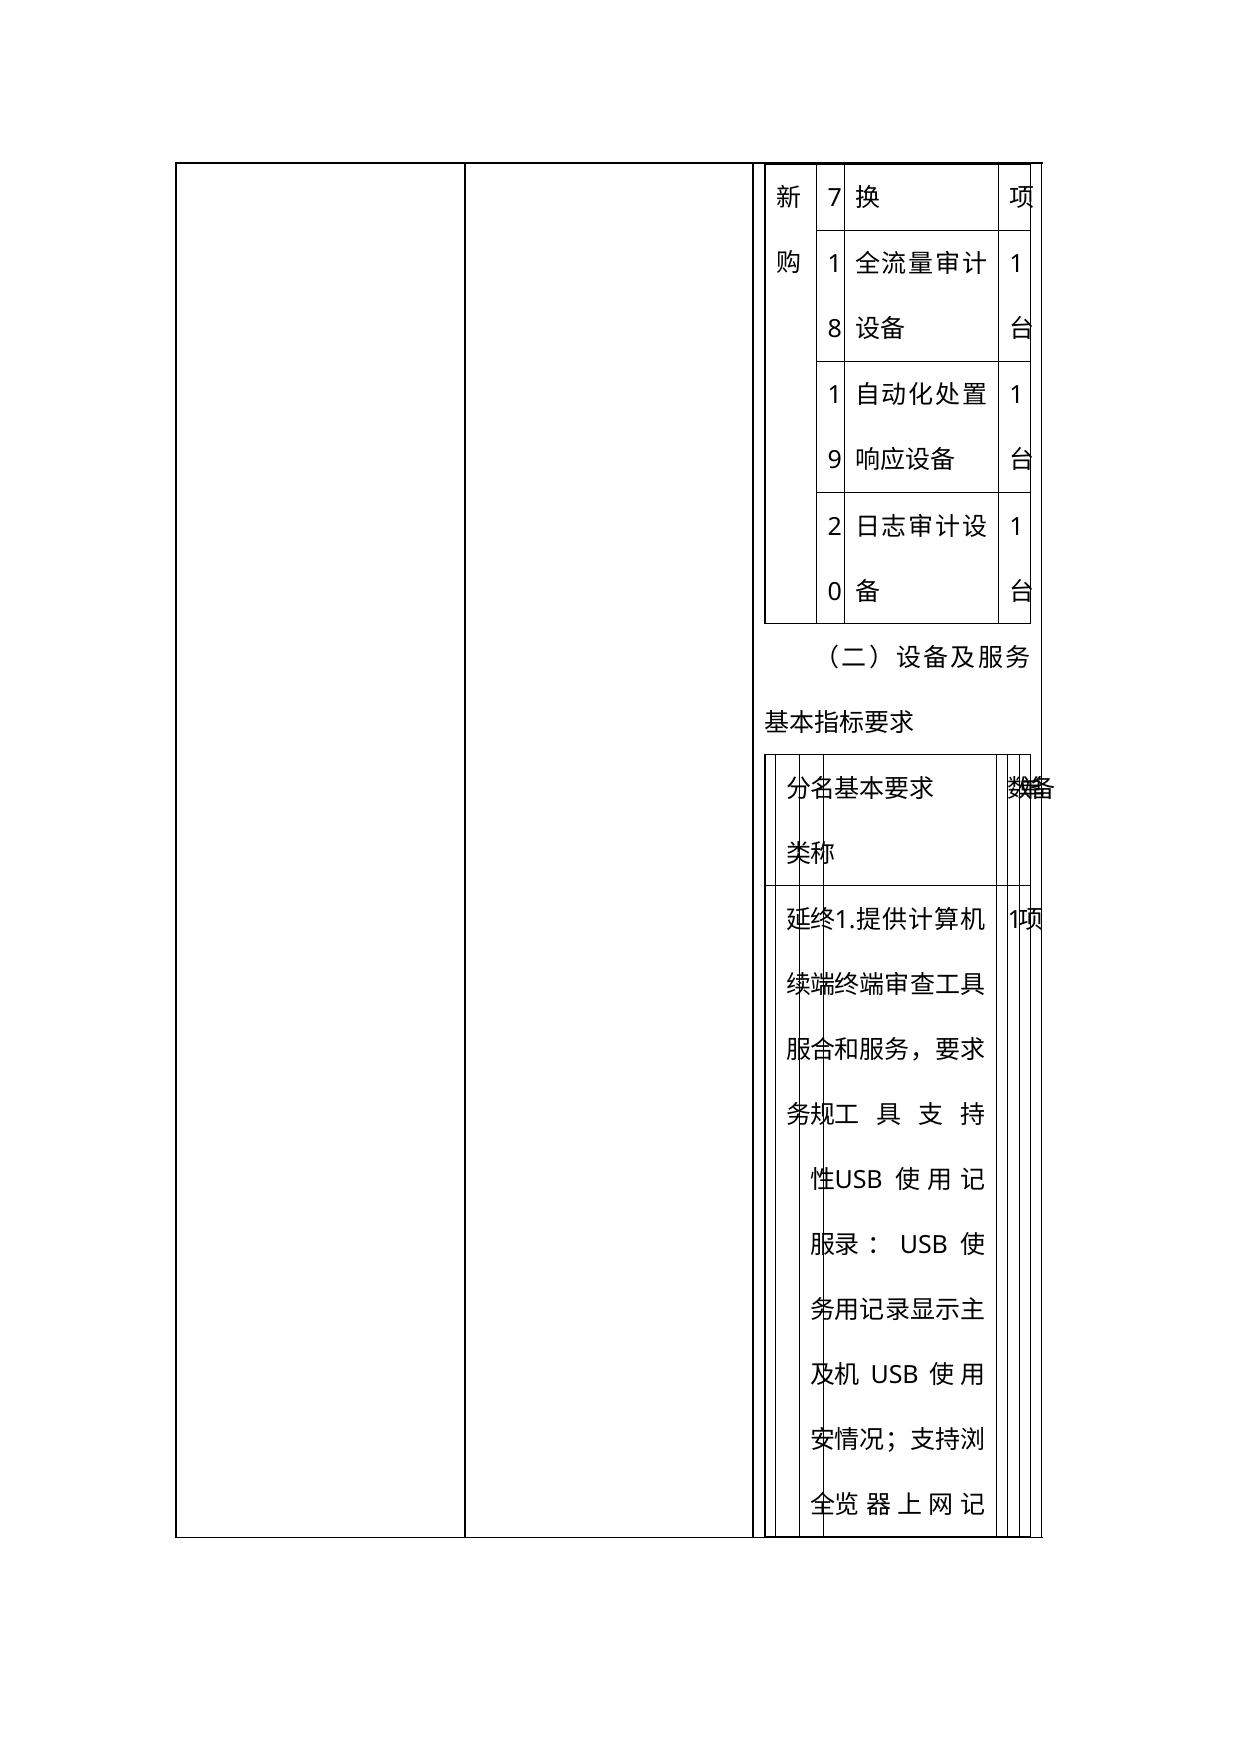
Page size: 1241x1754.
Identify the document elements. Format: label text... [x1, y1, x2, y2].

table_cell [177, 164, 464, 1537]
table_cell 1 [466, 164, 752, 1537]
